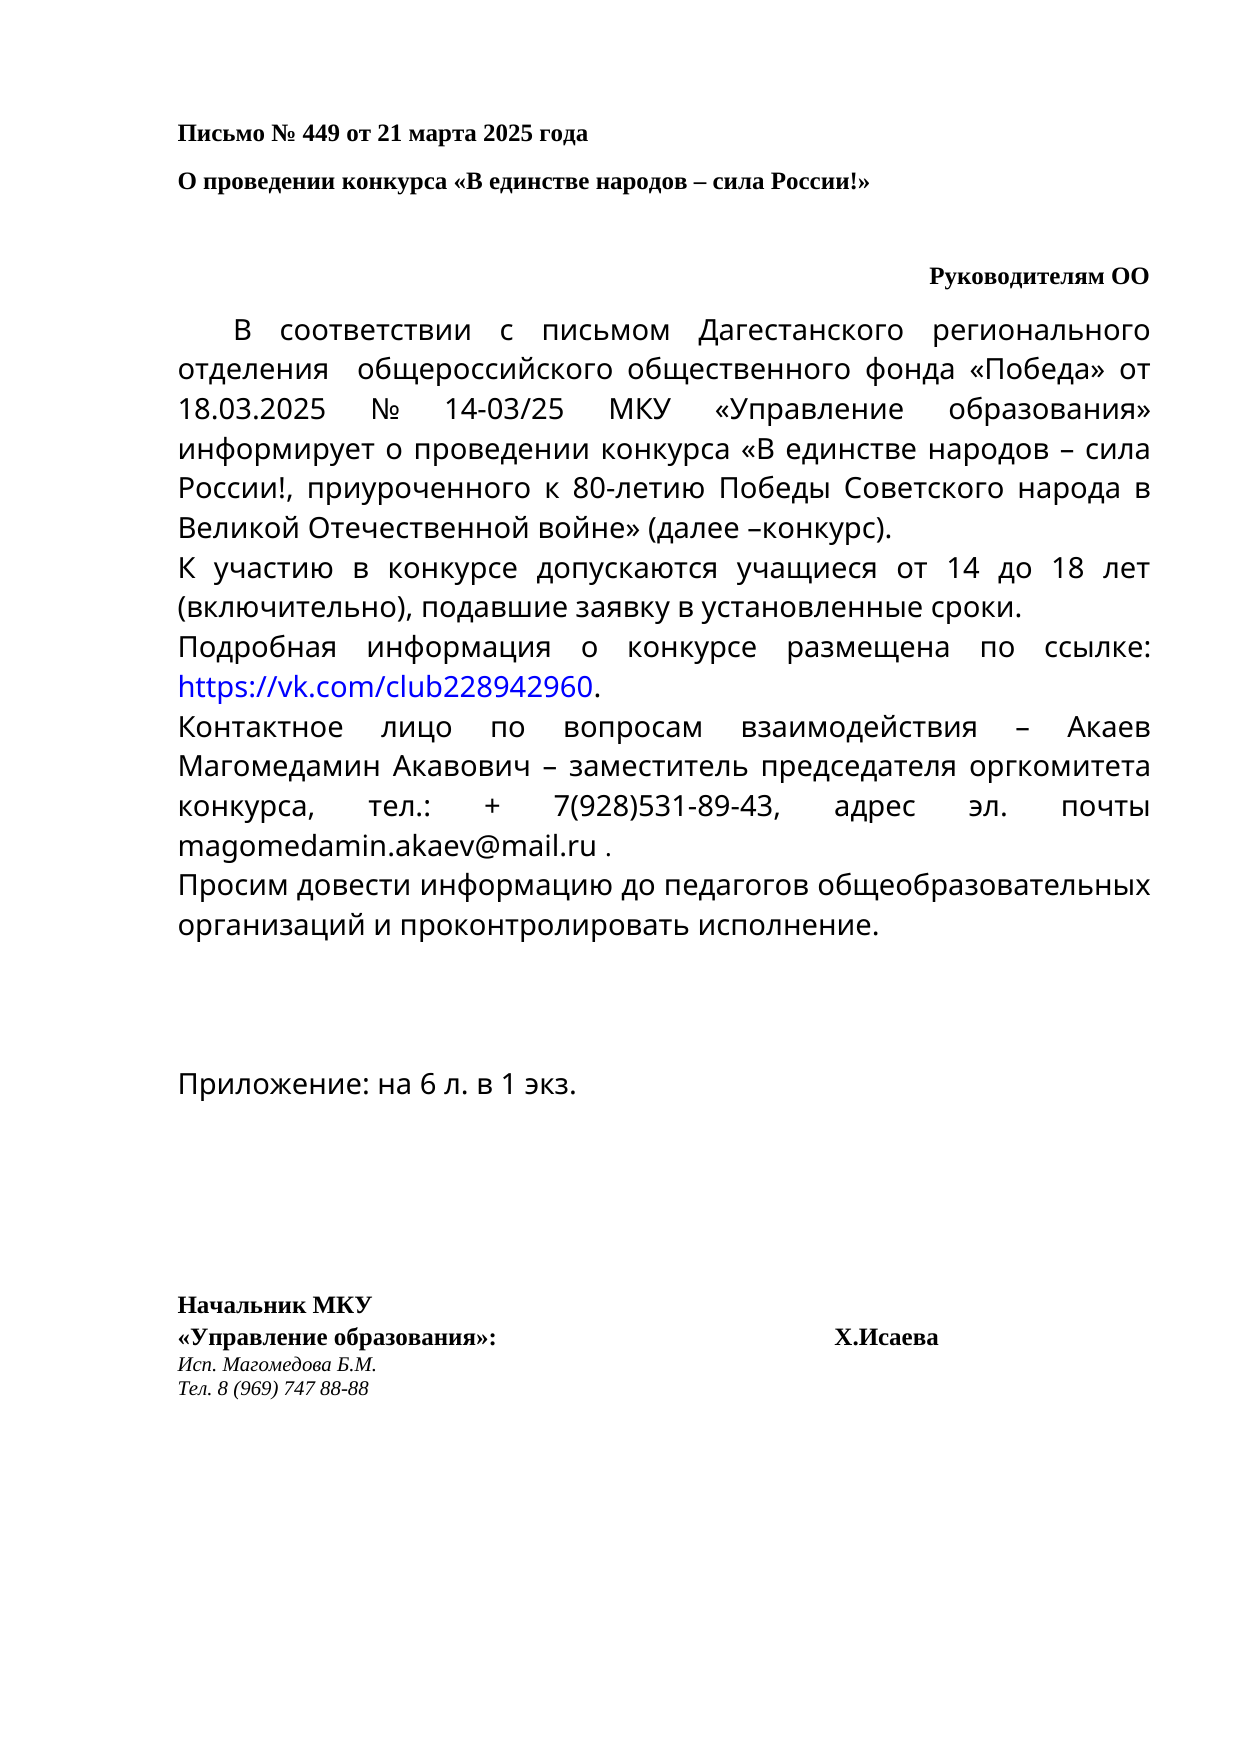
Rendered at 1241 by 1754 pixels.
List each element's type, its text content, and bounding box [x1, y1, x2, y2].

text Начальник МКУ [177, 1291, 1150, 1319]
text Тел. 8 (969) 747 88-88 [177, 1376, 1139, 1400]
text Просим довести информацию до педагогов общеобразовательных организаций и проконтролировать исполнение. [177, 864, 1152, 944]
text Руководителям ОО [177, 261, 1150, 290]
text Приложение: на 6 л. в 1 экз. [177, 1063, 1152, 1103]
text Подробная информация о конкурсе размещена по ссылке: https://vk.com/club228942960. [177, 626, 1152, 706]
text Контактное лицо по вопросам взаимодействия – Акаев Магомедамин Акавович – заместитель председателя оргкомитета конкурса, тел.: + 7(928)531-89-43, адрес эл. почты magomedamin.akaev@mail.ru . [177, 706, 1152, 864]
text «Управление образования»: Х.Исаева [177, 1322, 1139, 1350]
text К участию в конкурсе допускаются учащиеся от 14 до 18 лет (включительно), подавшие заявку в установленные сроки. [177, 547, 1152, 626]
text О проведении конкурса «В единстве народов – сила России!» [177, 166, 1152, 194]
text Исп. Магомедова Б.М. [177, 1352, 1139, 1376]
text Письмо № 449 от 21 марта 2025 года [177, 118, 1150, 147]
text В соответствии с письмом Дагестанского регионального отделения общероссийского общественного фонда «Победа» от 18.03.2025 № 14-03/25 МКУ «Управление образования» информирует о проведении конкурса «В единстве народов – сила России!, приуроченного к 80-летию Победы Советского народа в Великой Отечественной войне» (далее –конкурс). [177, 309, 1152, 547]
